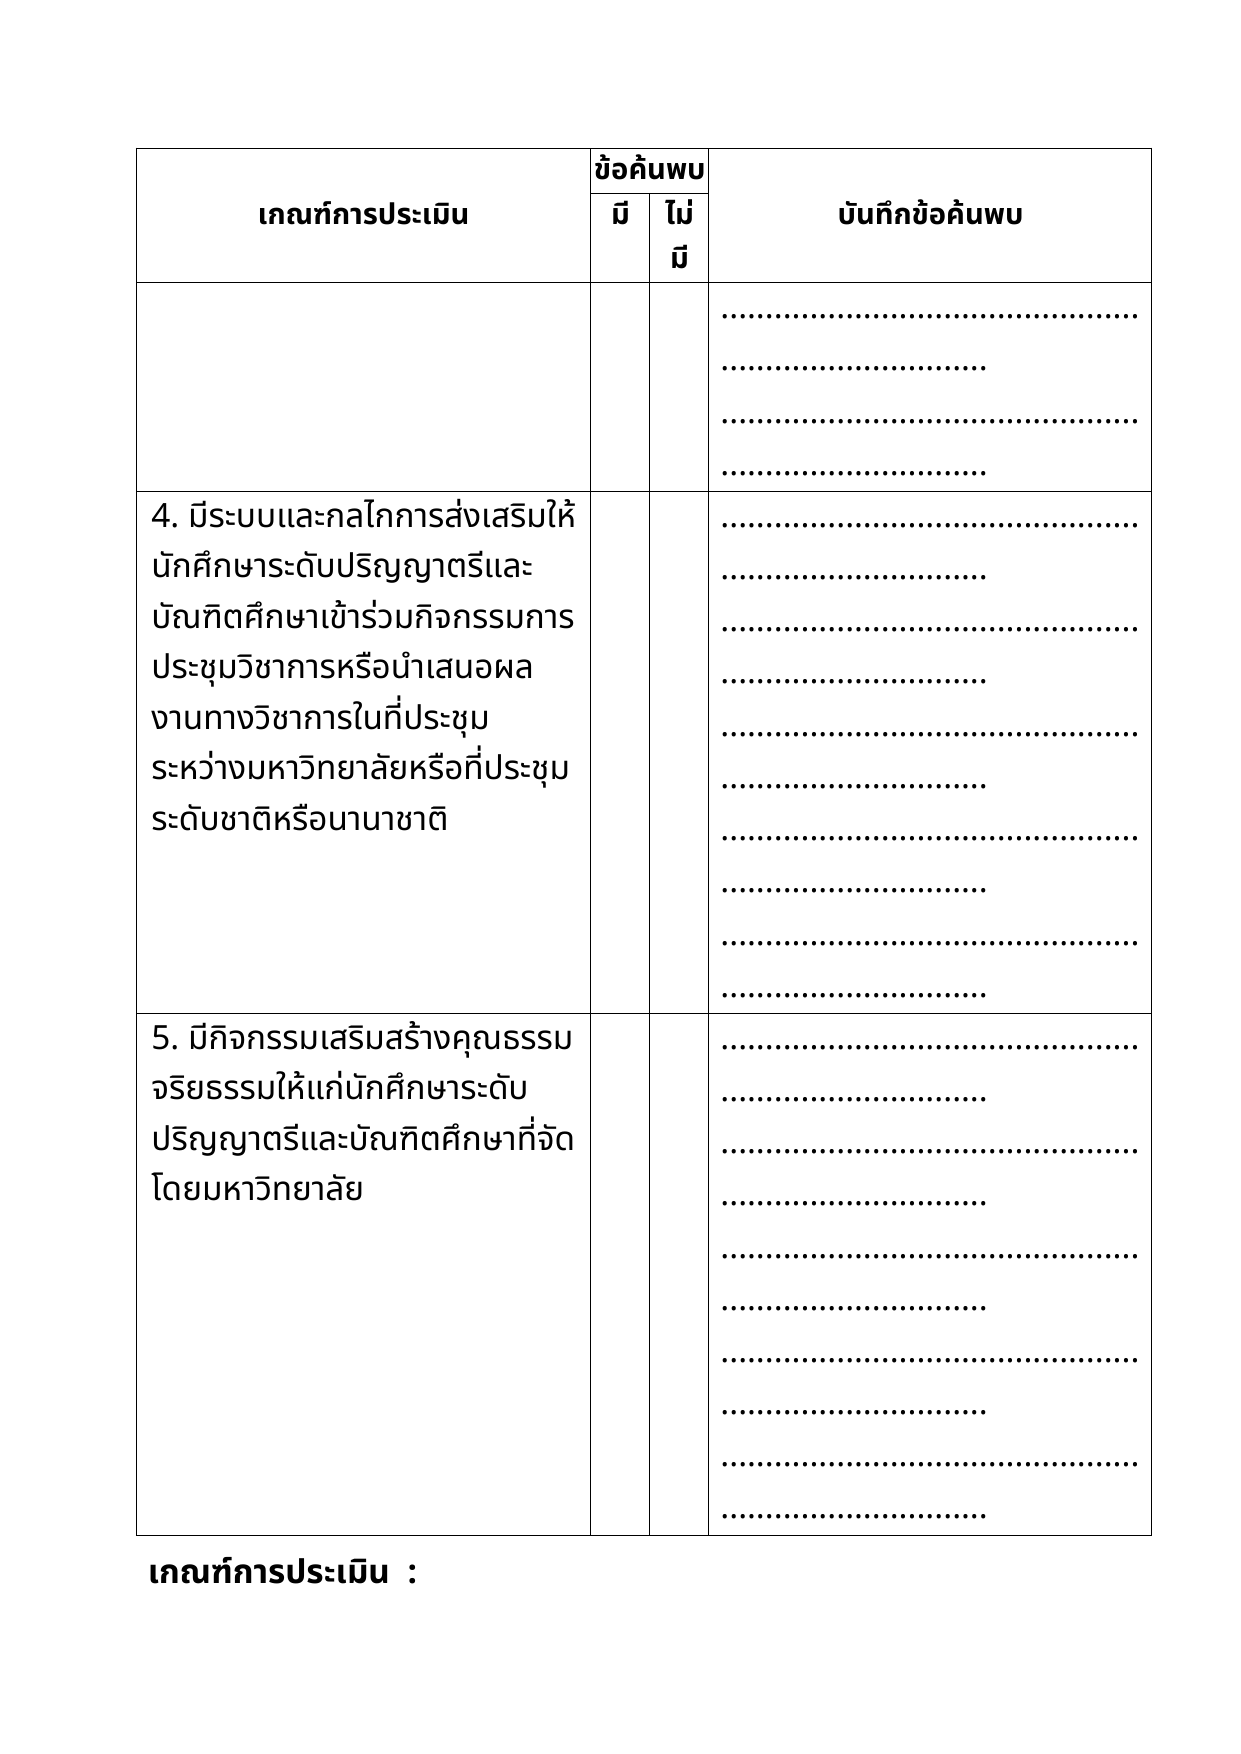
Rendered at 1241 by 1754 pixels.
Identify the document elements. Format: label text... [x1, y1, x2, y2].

table_cell [650, 1014, 708, 1534]
table_header เกณฑ์การประเมิน [137, 149, 590, 282]
table_cell 5. มีกิจกรรมเสริมสร้างคุณธรรมจริยธรรมให้แก่นักศึกษาระดับปริญญาตรีและบัณฑิตศึกษาที่จัดโดยมหาวิทยาลัย [137, 1014, 590, 1534]
table_cell [591, 283, 649, 491]
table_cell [709, 283, 1151, 491]
table_cell [591, 1014, 649, 1534]
table_cell [591, 492, 649, 1013]
table_cell [650, 492, 708, 1013]
text เกณฑ์การประเมิน : [148, 1548, 1120, 1599]
table_cell [650, 283, 708, 491]
table_header บันทึกข้อค้นพบ [709, 149, 1151, 282]
table_cell ไม่มี [650, 194, 708, 282]
table_cell 4. มีระบบและกลไกการส่งเสริมให้นักศึกษาระดับปริญญาตรีและบัณฑิตศึกษาเข้าร่วมกิจกรรมการประชุมวิชาการหรือนำเสนอผลงานทางวิชาการในที่ประชุมระหว่างมหาวิทยาลัยหรือที่ประชุมระดับชาติหรือนานาชาติ [137, 492, 590, 1013]
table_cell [137, 283, 590, 491]
table_cell มี [591, 194, 649, 282]
table_header ข้อค้นพบ [591, 149, 708, 193]
